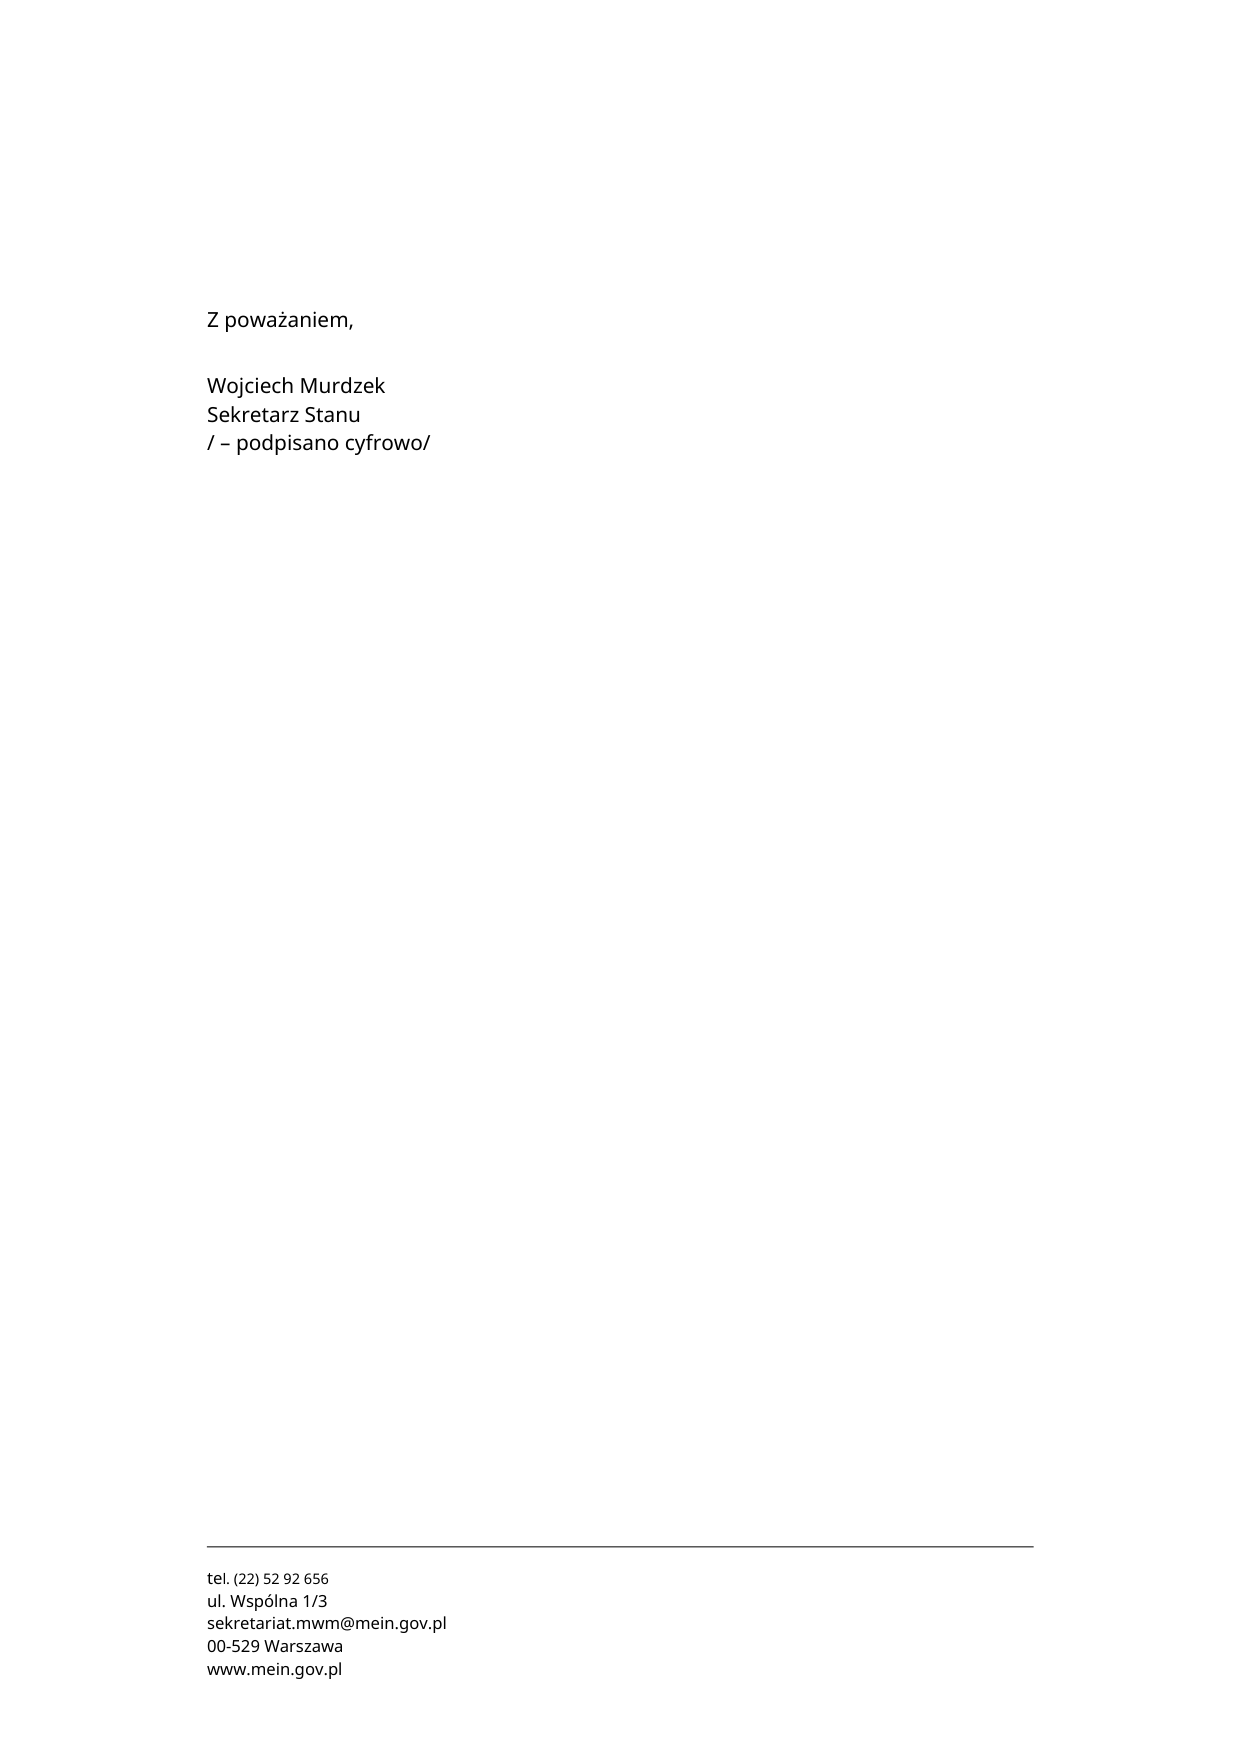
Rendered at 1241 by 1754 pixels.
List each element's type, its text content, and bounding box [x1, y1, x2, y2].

text Wojciech Murdzek [207, 371, 1033, 400]
text Sekretarz Stanu / – podpisano cyfrowo/ [207, 400, 1033, 457]
text Z poważaniem, [207, 305, 1033, 334]
